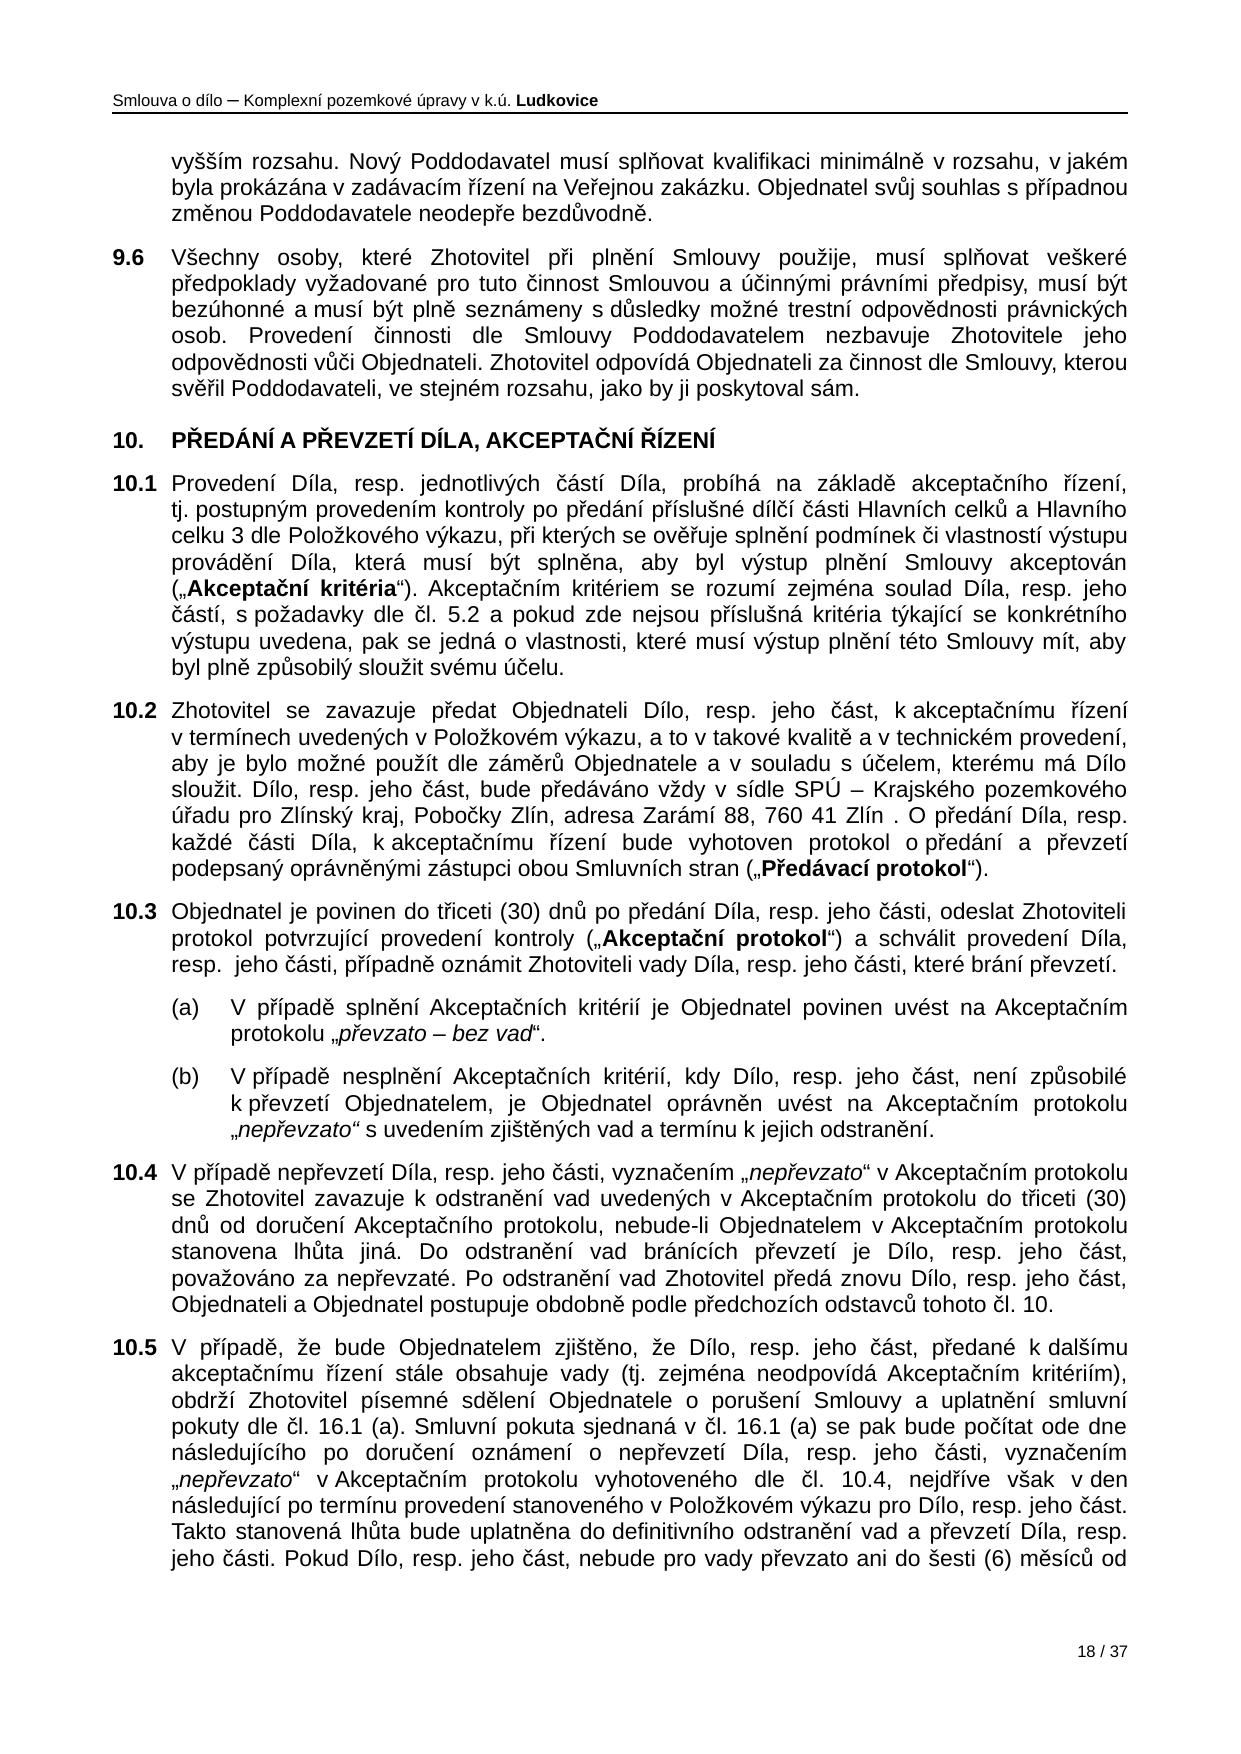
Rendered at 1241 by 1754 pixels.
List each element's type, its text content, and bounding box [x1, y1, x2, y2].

text Zhotovitel se zavazuje předat Objednateli Dílo, resp. jeho část, k akceptačnímu řízení v termínech uvedených v Položkovém výkazu, a to v takové kvalitě a v technickém provedení, aby je bylo možné použít dle záměrů Objednatele a v souladu s účelem, kterému má Dílo sloužit. Dílo, resp. jeho část, bude předáváno vždy v sídle SPÚ – Krajského pozemkového úřadu pro Zlínský kraj, Pobočky Zlín, adresa Zarámí 88, 760 41 Zlín . O předání Díla, resp. každé části Díla, k akceptačnímu řízení bude vyhotoven protokol o předání a převzetí podepsaný oprávněnými zástupci obou Smluvních stran („Předávací protokol“). [112, 697, 1128, 882]
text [112, 148, 1128, 227]
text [112, 1334, 1128, 1571]
text V případě nepřevzetí Díla, resp. jeho části, vyznačením „nepřevzato“ v Akceptačním protokolu se Zhotovitel zavazuje k odstranění vad uvedených v Akceptačním protokolu do třiceti (30) dnů od doručení Akceptačního protokolu, nebude-li Objednatelem v Akceptačním protokolu stanovena lhůta jiná. Do odstranění vad bránících převzetí je Dílo, resp. jeho část, považováno za nepřevzaté. Po odstranění vad Zhotovitel předá znovu Dílo, resp. jeho část, Objednateli a Objednatel postupuje obdobně podle předchozích odstavců tohoto čl. 10. [112, 1159, 1128, 1317]
text Všechny osoby, které Zhotovitel při plnění Smlouvy použije, musí splňovat veškeré předpoklady vyžadované pro tuto činnost Smlouvou a účinnými právními předpisy, musí být bezúhonné a musí být plně seznámeny s důsledky možné trestní odpovědnosti právnických osob. Provedení činnosti dle Smlouvy Poddodavatelem nezbavuje Zhotovitele jeho odpovědnosti vůči Objednateli. Zhotovitel odpovídá Objednateli za činnost dle Smlouvy, kterou svěřil Poddodavateli, ve stejném rozsahu, jako by ji poskytoval sám. [112, 243, 1128, 402]
list V případě splnění Akceptačních kritérií je Objednatel povinen uvést na Akceptačním protokolu „převzato – bez vad“. [171, 994, 1128, 1047]
text Provedení Díla, resp. jednotlivých částí Díla, probíhá na základě akceptačního řízení, tj. postupným provedením kontroly po předání příslušné dílčí části Hlavních celků a Hlavního celku 3 dle Položkového výkazu, při kterých se ověřuje splnění podmínek či vlastností výstupu provádění Díla, která musí být splněna, aby byl výstup plnění Smlouvy akceptován („Akceptační kritéria“). Akceptačním kritériem se rozumí zejména soulad Díla, resp. jeho částí, s požadavky dle čl. 5.2 a pokud zde nejsou příslušná kritéria týkající se konkrétního výstupu uvedena, pak se jedná o vlastnosti, které musí výstup plnění této Smlouvy mít, aby byl plně způsobilý sloužit svému účelu. [112, 469, 1128, 680]
text Objednatel je povinen do třiceti (30) dnů po předání Díla, resp. jeho části, odeslat Zhotoviteli protokol potvrzující provedení kontroly („Akceptační protokol“) a schválit provedení Díla, resp. jeho části, případně oznámit Zhotoviteli vady Díla, resp. jeho části, které brání převzetí. [112, 898, 1128, 977]
list V případě nesplnění Akceptačních kritérií, kdy Dílo, resp. jeho část, není způsobilé k převzetí Objednatelem, je Objednatel oprávněn uvést na Akceptačním protokolu „nepřevzato“ s uvedením zjištěných vad a termínu k jejich odstranění. [171, 1063, 1128, 1142]
text Předání a převzetí Díla, Akceptační řízení [112, 427, 1128, 453]
